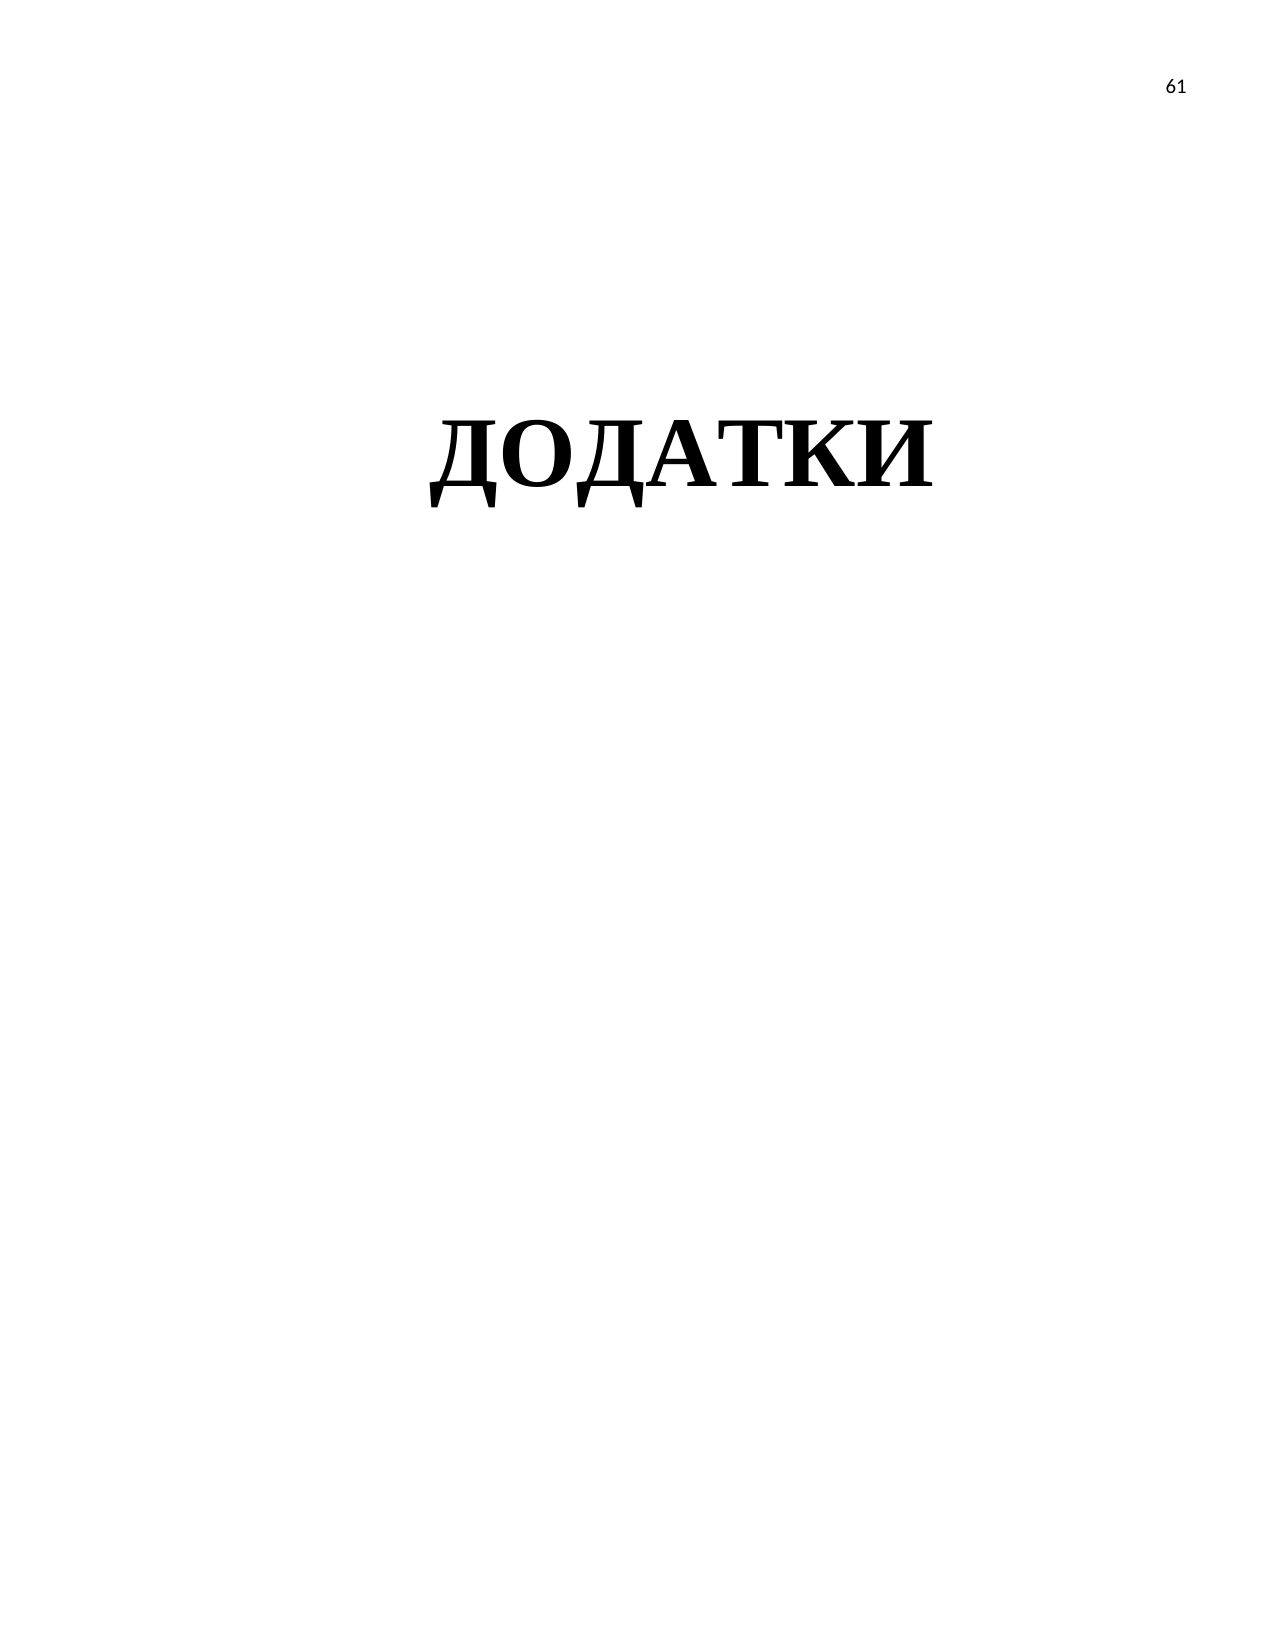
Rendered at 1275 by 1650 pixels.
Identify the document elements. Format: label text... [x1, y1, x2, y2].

subtitle ДОДАТКИ [177, 393, 1186, 508]
